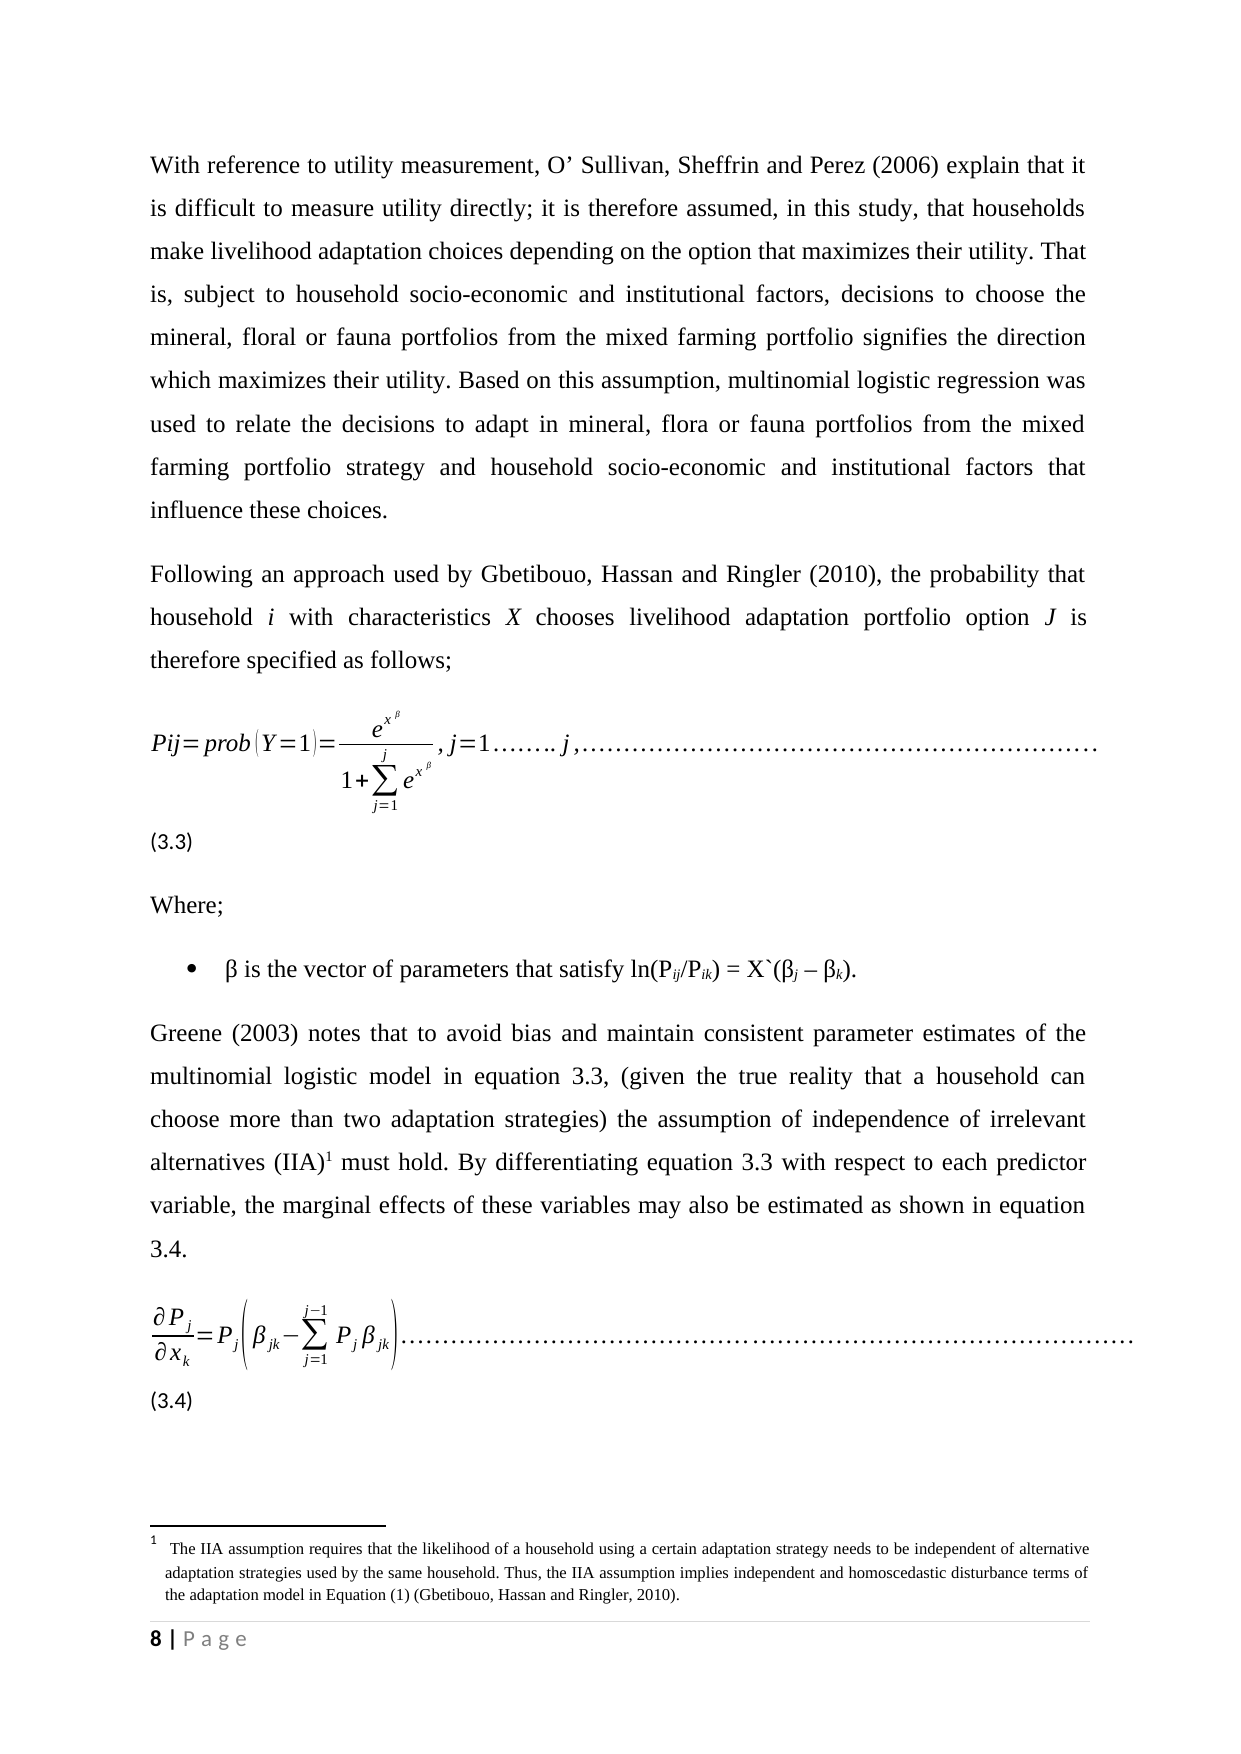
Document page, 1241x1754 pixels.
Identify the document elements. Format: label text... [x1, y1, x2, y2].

text With reference to utility measurement, O’ Sullivan, Sheffrin and Perez (2006) explain that it is difficult to measure utility directly; it is therefore assumed, in this study, that households make livelihood adaptation choices depending on the option that maximizes their utility. That is, subject to household socio-economic and institutional factors, decisions to choose the mineral, floral or fauna portfolios from the mixed farming portfolio signifies the direction which maximizes their utility. Based on this assumption, multinomial logistic regression was used to relate the decisions to adapt in mineral, flora or fauna portfolios from the mixed farming portfolio strategy and household socio-economic and institutional factors that influence these choices. [150, 150, 1087, 524]
text (3.3) [150, 709, 1087, 855]
text Greene (2003) notes that to avoid bias and maintain consistent parameter estimates of the multinomial logistic model in equation 3.3, (given the true reality that a household can choose more than two adaptation strategies) the assumption of independence of irrelevant alternatives (IIA) must hold. By differentiating equation 3.3 with respect to each predictor variable, the marginal effects of these variables may also be estimated as shown in equation 3.4. [150, 1018, 1087, 1262]
list β is the vector of parameters that satisfy ln(Pij/Pik) = X`(βj – βk). [187, 954, 1087, 983]
text Following an approach used by Gbetibouo, Hassan and Ringler (2010), the probability that household i with characteristics X chooses livelihood adaptation portfolio option J is therefore specified as follows; [150, 559, 1087, 674]
text (3.4) [150, 1298, 1087, 1414]
text Where; [150, 890, 1087, 919]
